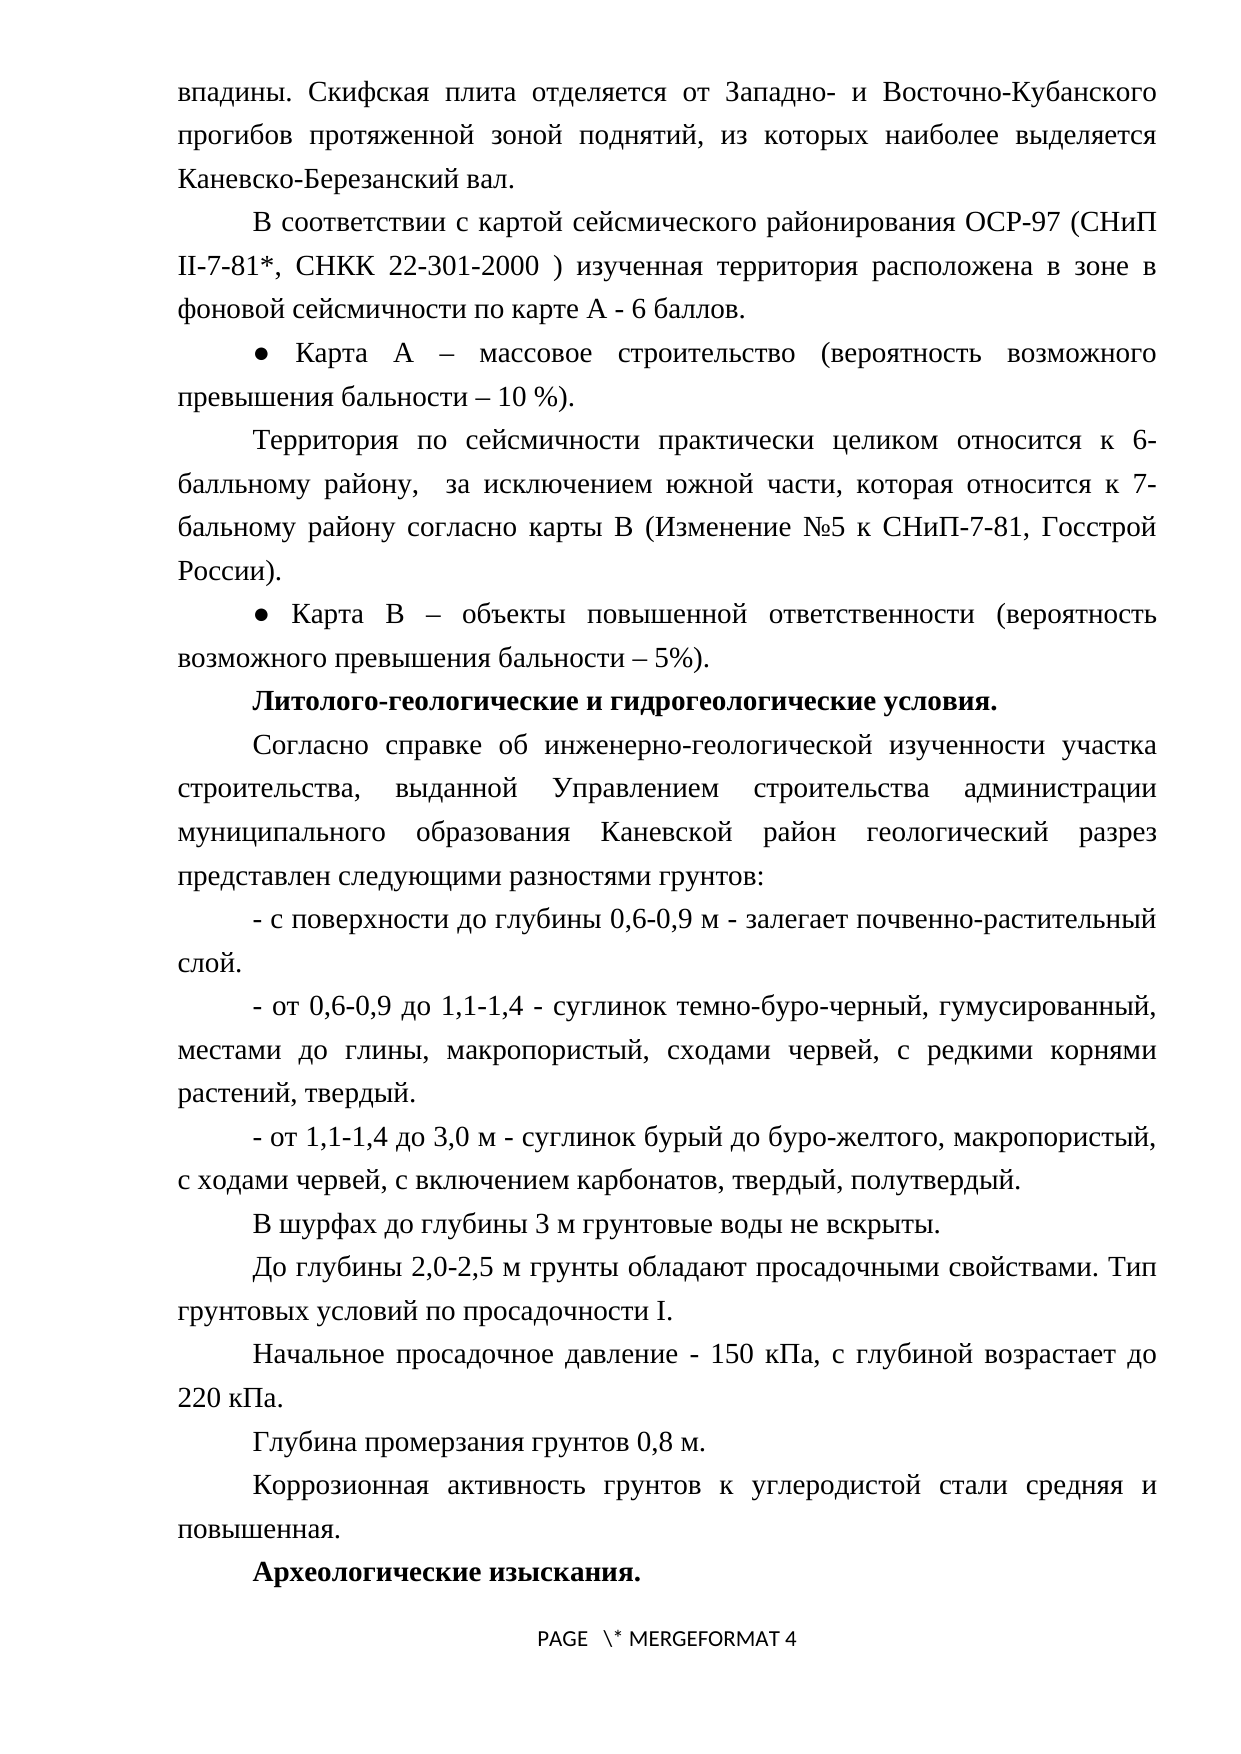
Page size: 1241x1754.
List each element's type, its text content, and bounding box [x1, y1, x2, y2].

text В соответствии с картой сейсмического районирования ОСР-97 (СНиП II-7-81*, СНКК 22-301-2000 ) изученная территория расположена в зоне в фоновой сейсмичности по карте А - 6 баллов. [177, 204, 1158, 325]
text Согласно справке об инженерно-геологической изученности участка строительства, выданной Управлением строительства администрации муниципального образования Каневской район геологический разрез представлен следующими разностями грунтов: [177, 727, 1158, 891]
text ● Карта В – объекты повышенной ответственности (вероятность возможного превышения бальности – 5%). [177, 596, 1158, 673]
text Литолого-геологические и гидрогеологические условия. [177, 683, 1158, 717]
text Коррозионная активность грунтов к углеродистой стали средняя и повышенная. [177, 1467, 1158, 1544]
text В шурфах до глубины 3 м грунтовые воды не вскрыты. [177, 1206, 1158, 1239]
text Начальное просадочное давление - 150 кПа, с глубиной возрастает до 220 кПа. [177, 1337, 1158, 1414]
text - от 1,1-1,4 до 3,0 м - суглинок бурый до буро-желтого, макропористый, с ходами червей, с включением карбонатов, твердый, полутвердый. [177, 1119, 1158, 1196]
text Территория по сейсмичности практически целиком относится к 6-балльному району, за исключением южной части, которая относится к 7-бальному району согласно карты В (Изменение №5 к СНиП-7-81, Госстрой России). [177, 422, 1158, 586]
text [177, 74, 1158, 194]
text - от 0,6-0,9 до 1,1-1,4 - суглинок темно-буро-черный, гумусированный, местами до глины, макропористый, сходами червей, с редкими корнями растений, твердый. [177, 988, 1158, 1109]
text Археологические изыскания. [177, 1554, 1158, 1588]
text - с поверхности до глубины 0,6-0,9 м - залегает почвенно-растительный слой. [177, 901, 1158, 978]
text До глубины 2,0-2,5 м грунты обладают просадочными свойствами. Тип грунтовых условий по просадочности I. [177, 1249, 1158, 1327]
text Глубина промерзания грунтов 0,8 м. [177, 1424, 1158, 1457]
text ● Карта А – массовое строительство (вероятность возможного превышения бальности – 10 %). [177, 335, 1158, 412]
